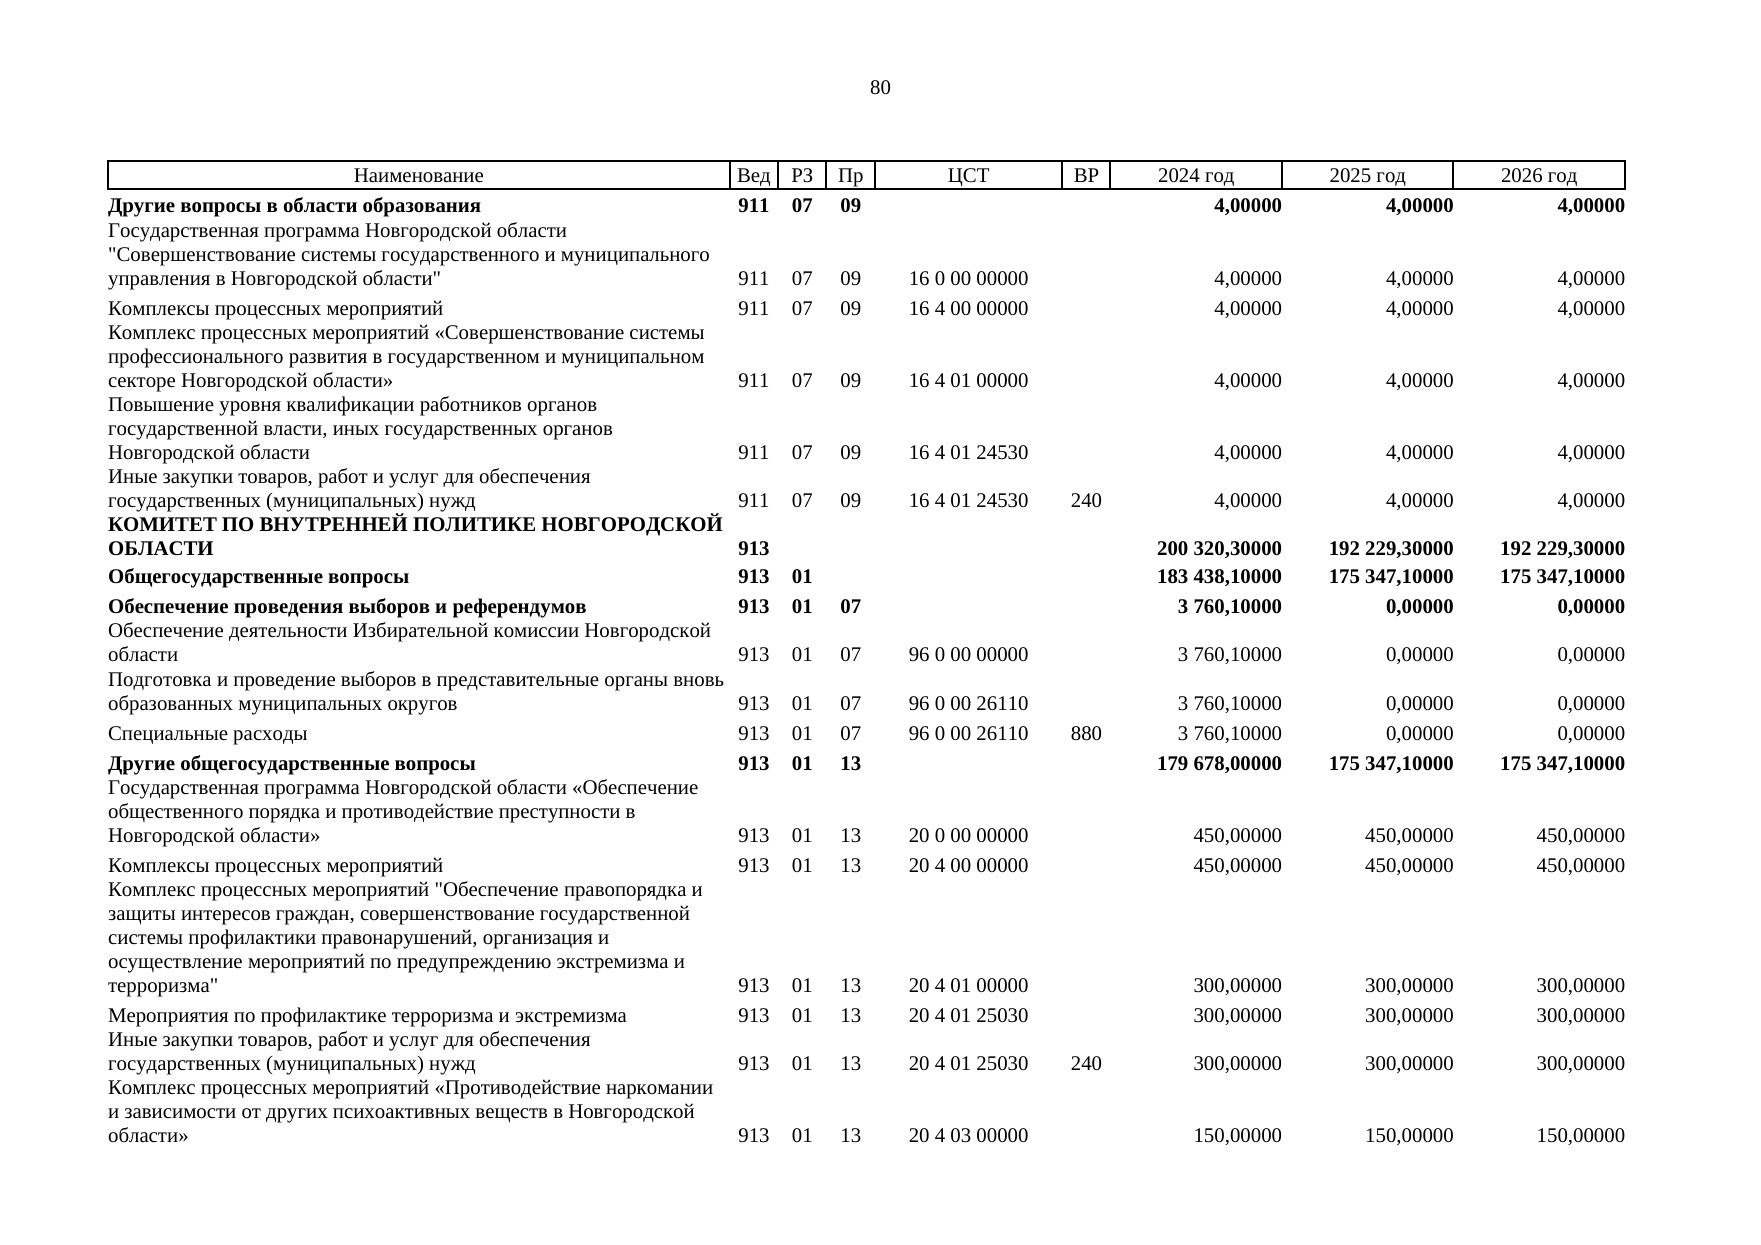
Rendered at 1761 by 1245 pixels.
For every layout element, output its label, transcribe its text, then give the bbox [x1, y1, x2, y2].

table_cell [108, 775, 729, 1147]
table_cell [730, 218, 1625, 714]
table_header Пр [827, 162, 874, 187]
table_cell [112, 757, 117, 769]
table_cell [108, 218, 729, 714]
table_header 2024 год [1111, 162, 1281, 187]
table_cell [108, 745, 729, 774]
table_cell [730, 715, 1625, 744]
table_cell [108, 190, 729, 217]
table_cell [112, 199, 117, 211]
table_header 2025 год [1283, 162, 1452, 187]
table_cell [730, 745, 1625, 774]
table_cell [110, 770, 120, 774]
table_header ВР [1063, 162, 1109, 187]
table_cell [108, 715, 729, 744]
table_header 2026 год [1454, 162, 1624, 187]
table_header РЗ [779, 162, 825, 187]
table_header ЦСТ [876, 162, 1061, 187]
table_header Вед [731, 162, 777, 187]
table_header Наименование [109, 162, 729, 187]
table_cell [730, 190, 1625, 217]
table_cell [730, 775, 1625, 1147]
